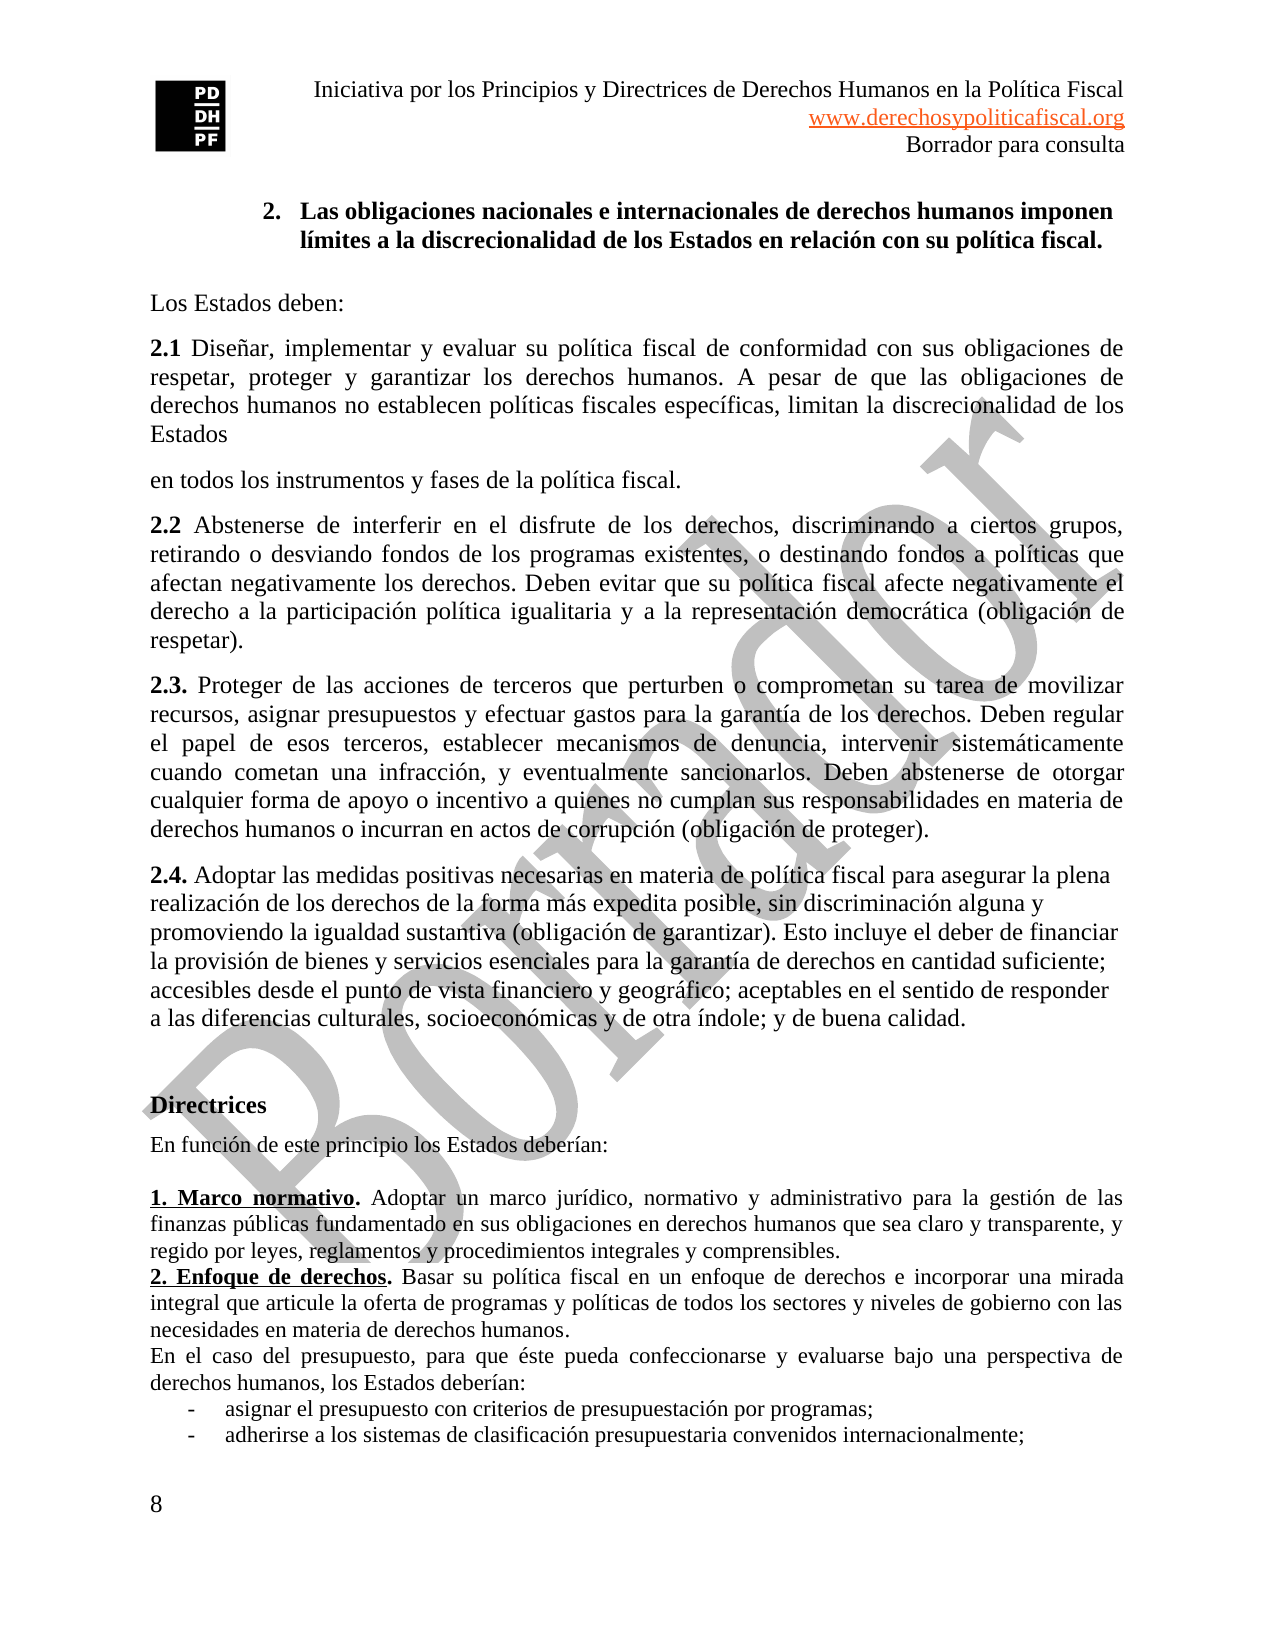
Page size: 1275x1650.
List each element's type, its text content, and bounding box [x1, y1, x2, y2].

list En función de este principio los Estados deberían: [150, 1131, 1125, 1158]
text en todos los instrumentos y fases de la política fiscal. [150, 465, 1125, 493]
list 2.2 Abstenerse de interferir en el disfrute de los derechos, discriminando a ciertos grupos, retirando o desviando fondos de los programas existentes, o destinando fondos a políticas que afectan negativamente los derechos. Deben evitar que su política fiscal afecte negativamente el derecho a la participación política igualitaria y a la representación democrática (obligación de respetar). [150, 510, 1125, 654]
list 1. Marco normativo. Adoptar un marco jurídico, normativo y administrativo para la gestión de las finanzas públicas fundamentado en sus obligaciones en derechos humanos que sea claro y transparente, y regido por leyes, reglamentos y procedimientos integrales y comprensibles. [150, 1184, 1125, 1263]
list Las obligaciones nacionales e internacionales de derechos humanos imponen límites a la discrecionalidad de los Estados en relación con su política fiscal. [262, 196, 1125, 253]
list adherirse a los sistemas de clasificación presupuestaria convenidos internacionalmente; [187, 1421, 1125, 1448]
text 2.4. Adoptar las medidas positivas necesarias en materia de política fiscal para asegurar la plena realización de los derechos de la forma más expedita posible, sin discriminación alguna y promoviendo la igualdad sustantiva (obligación de garantizar). Esto incluye el deber de financiar la provisión de bienes y servicios esenciales para la garantía de derechos en cantidad suficiente; accesibles desde el punto de vista financiero y geográfico; aceptables en el sentido de responder a las diferencias culturales, socioeconómicas y de otra índole; y de buena calidad. [150, 860, 1125, 1032]
text Directrices [150, 1090, 1125, 1119]
text 2. Enfoque de derechos. Basar su política fiscal en un enfoque de derechos e incorporar una mirada integral que articule la oferta de programas y políticas de todos los sectores y niveles de gobierno con las necesidades en materia de derechos humanos. [150, 1263, 1125, 1342]
list Los Estados deben: [150, 288, 1125, 316]
list asignar el presupuesto con criterios de presupuestación por programas; [187, 1395, 1125, 1421]
picture [150, 75, 231, 157]
text 2.1 Diseñar, implementar y evaluar su política fiscal de conformidad con sus obligaciones de respetar, proteger y garantizar los derechos humanos. A pesar de que las obligaciones de derechos humanos no establecen políticas fiscales específicas, limitan la discrecionalidad de los Estados [150, 333, 1125, 448]
text 2.3. Proteger de las acciones de terceros que perturben o comprometan su tarea de movilizar recursos, asignar presupuestos y efectuar gastos para la garantía de los derechos. Deben regular el papel de esos terceros, establecer mecanismos de denuncia, intervenir sistemáticamente cuando cometan una infracción, y eventualmente sancionarlos. Deben abstenerse de otorgar cualquier forma de apoyo o incentivo a quienes no cumplan sus responsabilidades en materia de derechos humanos o incurran en actos de corrupción (obligación de proteger). [150, 671, 1125, 843]
text En el caso del presupuesto, para que éste pueda confeccionarse y evaluarse bajo una perspectiva de derechos humanos, los Estados deberían: [150, 1342, 1125, 1395]
